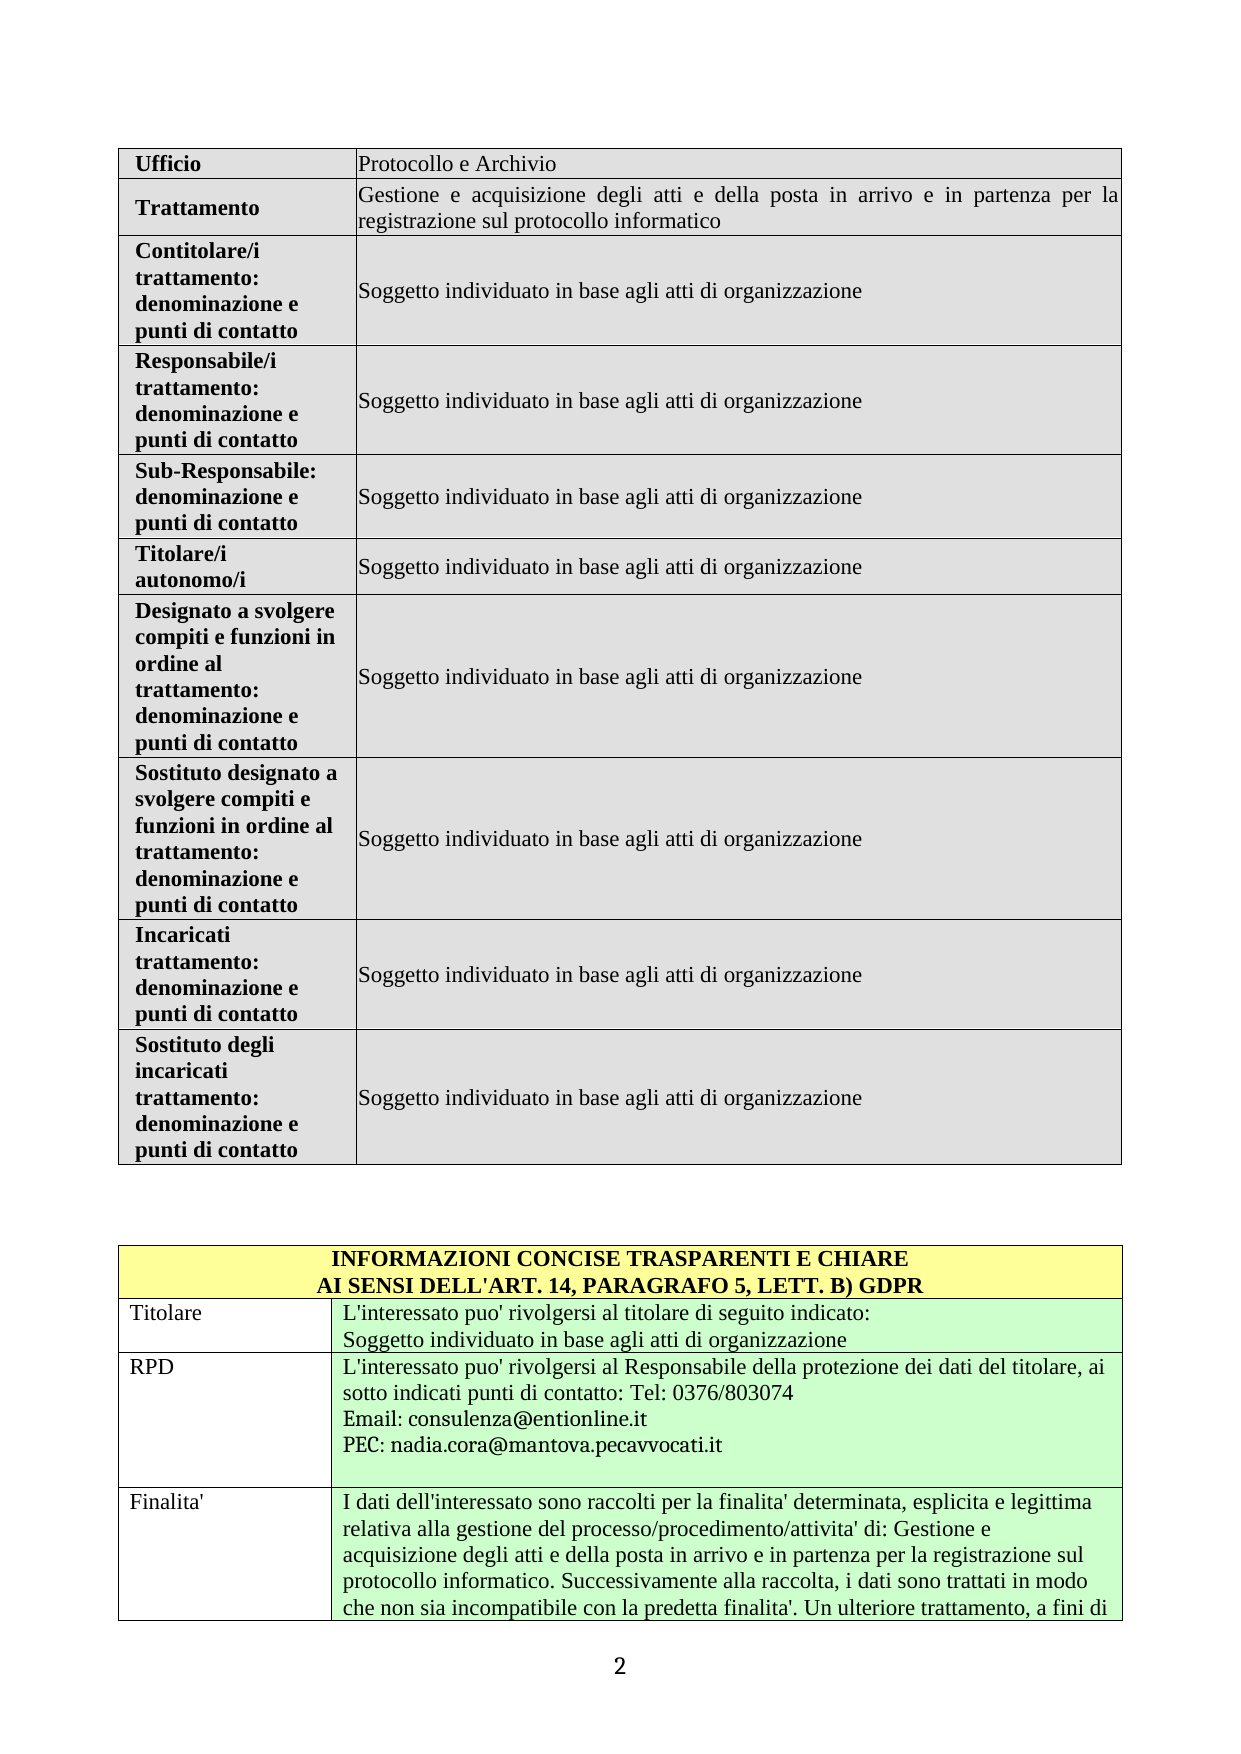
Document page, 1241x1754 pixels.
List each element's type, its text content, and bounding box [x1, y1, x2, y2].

table_cell Contitolare/i trattamento: denominazione e punti di contatto [119, 236, 356, 344]
table_cell Trattamento [119, 179, 356, 235]
table_cell Soggetto individuato in base agli atti di organizzazione [357, 236, 1121, 344]
table_cell Titolare [119, 1299, 331, 1352]
table_cell Incaricati trattamento: denominazione e punti di contatto [119, 920, 356, 1028]
table_cell Responsabile/i trattamento: denominazione e punti di contatto [119, 346, 356, 454]
table_cell Soggetto individuato in base agli atti di organizzazione [357, 920, 1121, 1028]
table_cell Ufficio [119, 149, 356, 178]
table_cell Gestione e acquisizione degli atti e della posta in arrivo e in partenza per la registrazione sul protocollo informatico [357, 179, 1121, 235]
table_cell Soggetto individuato in base agli atti di organizzazione [357, 595, 1121, 757]
table_cell L'interessato puo' rivolgersi al Responsabile della protezione dei dati del titolare, ai sotto indicati punti di contatto: Tel: 0376/803074 Email: consulenza@entionline.it PEC: nadia.cora@mantova.pecavvocati.it [332, 1353, 1122, 1487]
table_cell Soggetto individuato in base agli atti di organizzazione [357, 539, 1121, 594]
table_cell Sostituto degli incaricati trattamento: denominazione e punti di contatto [119, 1030, 356, 1164]
table_cell Sub-Responsabile: denominazione e punti di contatto [119, 455, 356, 537]
table_cell Finalita' [119, 1488, 331, 1620]
table_cell Protocollo e Archivio [357, 149, 1121, 178]
table_cell RPD [119, 1353, 331, 1487]
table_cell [332, 1488, 1122, 1620]
table_cell Soggetto individuato in base agli atti di organizzazione [357, 346, 1121, 454]
table_cell Soggetto individuato in base agli atti di organizzazione [357, 1030, 1121, 1164]
table_cell Designato a svolgere compiti e funzioni in ordine al trattamento: denominazione e punti di contatto [119, 595, 356, 757]
table_cell Titolare/i autonomo/i [119, 539, 356, 594]
table_header INFORMAZIONI CONCISE TRASPARENTI E CHIARE AI SENSI DELL'ART. 14, PARAGRAFO 5, LETT. B) GDPR [119, 1246, 1122, 1298]
table_cell L'interessato puo' rivolgersi al titolare di seguito indicato: Soggetto individuato in base agli atti di organizzazione [332, 1299, 1122, 1352]
table_cell Soggetto individuato in base agli atti di organizzazione [357, 758, 1121, 919]
table_cell Soggetto individuato in base agli atti di organizzazione [357, 455, 1121, 537]
table_cell Sostituto designato a svolgere compiti e funzioni in ordine al trattamento: denominazione e punti di contatto [119, 758, 356, 919]
